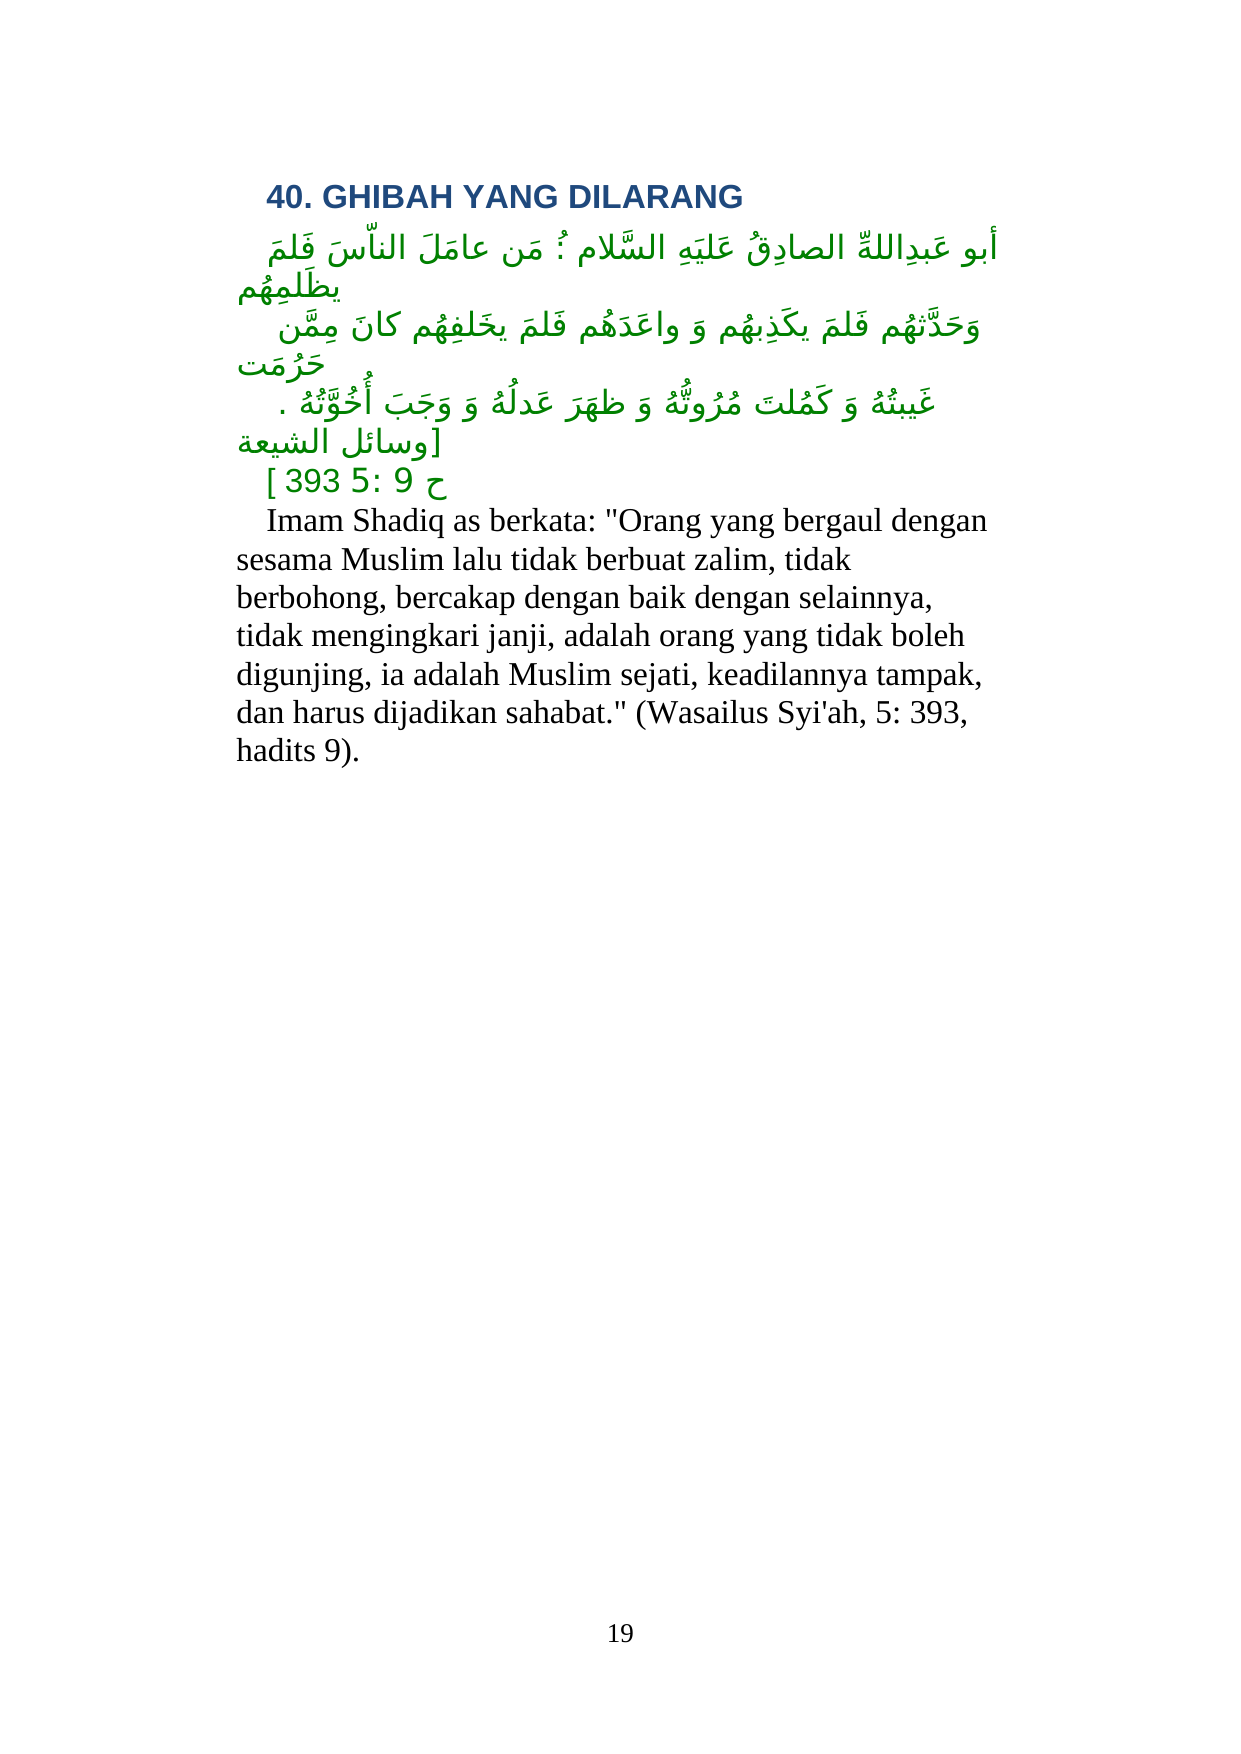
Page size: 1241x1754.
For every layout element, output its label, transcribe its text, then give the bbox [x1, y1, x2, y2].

text وَحَدَّثهُم فَلمَ يكَذِبهُم وَ واعَدَهُم فَلمَ يخَلفِهُم كانَ مِمَّن حَرُمَت [236, 306, 1004, 383]
text أبو عَبدِاللهِّ الصادِقُ عَليَهِ السَّلام :ُ مَن عامَلَ الناّسَ فَلمَ يظَلمِهُم [236, 228, 1004, 306]
text [ 393 ح 9 :5 [236, 461, 1004, 501]
subtitle 40. GHIBAH YANG DILARANG [236, 177, 1004, 216]
text Imam Shadiq as berkata: "Orang yang bergaul dengan sesama Muslim lalu tidak berbuat zalim, tidak berbohong, bercakap dengan baik dengan selainnya, tidak mengingkari janji, adalah orang yang tidak boleh digunjing, ia adalah Muslim sejati, keadilannya tampak, dan harus dijadikan sahabat." (Wasailus Syi'ah, 5: 393, hadits 9). [236, 501, 1004, 769]
text غَيبتُهُ وَ كَمُلتَ مُرُوتُّهُ وَ ظهَرَ عَدلُهُ وَ وَجَبَ أُخُوَّتُهُ . [وسائل الشيعة [236, 383, 1004, 461]
